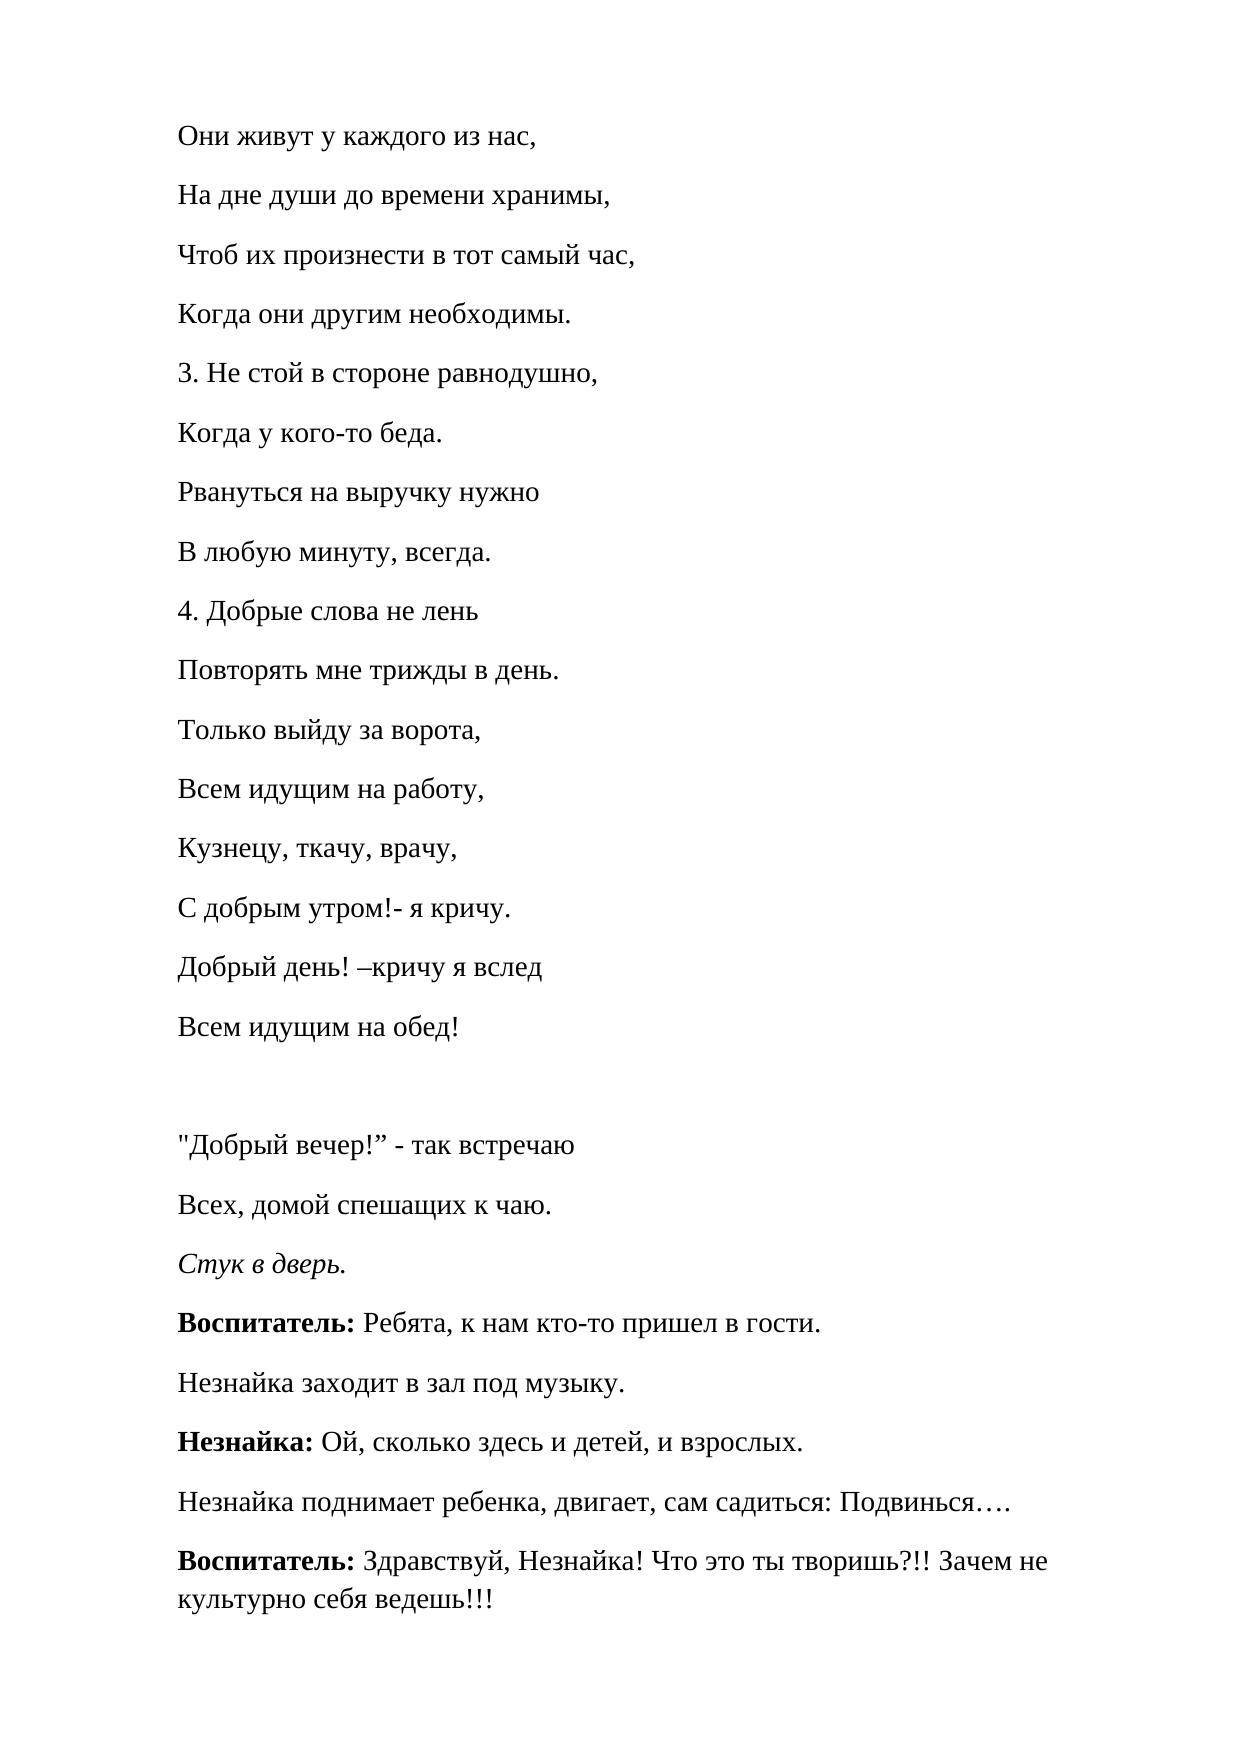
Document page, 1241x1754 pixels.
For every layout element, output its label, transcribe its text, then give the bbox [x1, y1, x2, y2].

text Незнайка заходит в зал под музыку. [177, 1365, 1152, 1398]
text Воспитатель: Здравствуй, Незнайка! Что это ты творишь?!! Зачем не культурно себя ведешь!!! [177, 1543, 1152, 1615]
text Кузнецу, ткачу, врачу, [177, 831, 1152, 864]
text Когда они другим необходимы. [177, 296, 1152, 330]
text Всем идущим на обед! [177, 1009, 1152, 1042]
text На дне души до времени хранимы, [177, 177, 1152, 211]
text С добрым утром!- я кричу. [177, 890, 1152, 923]
text Повторять мне трижды в день. [177, 652, 1152, 686]
text Всех, домой спешащих к чаю. [177, 1187, 1152, 1220]
text 4. Добрые слова не лень [177, 593, 1152, 627]
text Чтоб их произнести в тот самый час, [177, 237, 1152, 270]
text Незнайка: Ой, сколько здесь и детей, и взрослых. [177, 1424, 1152, 1458]
text Когда у кого-то беда. [177, 415, 1152, 448]
text Добрый день! –кричу я вслед [177, 949, 1152, 983]
text В любую минуту, всегда. [177, 534, 1152, 567]
text Незнайка поднимает ребенка, двигает, сам садиться: Подвинься…. [177, 1484, 1152, 1517]
text Рвануться на выручку нужно [177, 474, 1152, 508]
text "Добрый вечер!” - так встречаю [177, 1127, 1152, 1161]
text Только выйду за ворота, [177, 712, 1152, 745]
text Воспитатель: Ребята, к нам кто-то пришел в гости. [177, 1306, 1152, 1339]
text Стук в дверь. [177, 1246, 1152, 1280]
text Всем идущим на работу, [177, 771, 1152, 805]
text 3. Не стой в стороне равнодушно, [177, 356, 1152, 389]
text Они живут у каждого из нас, [177, 118, 1152, 152]
